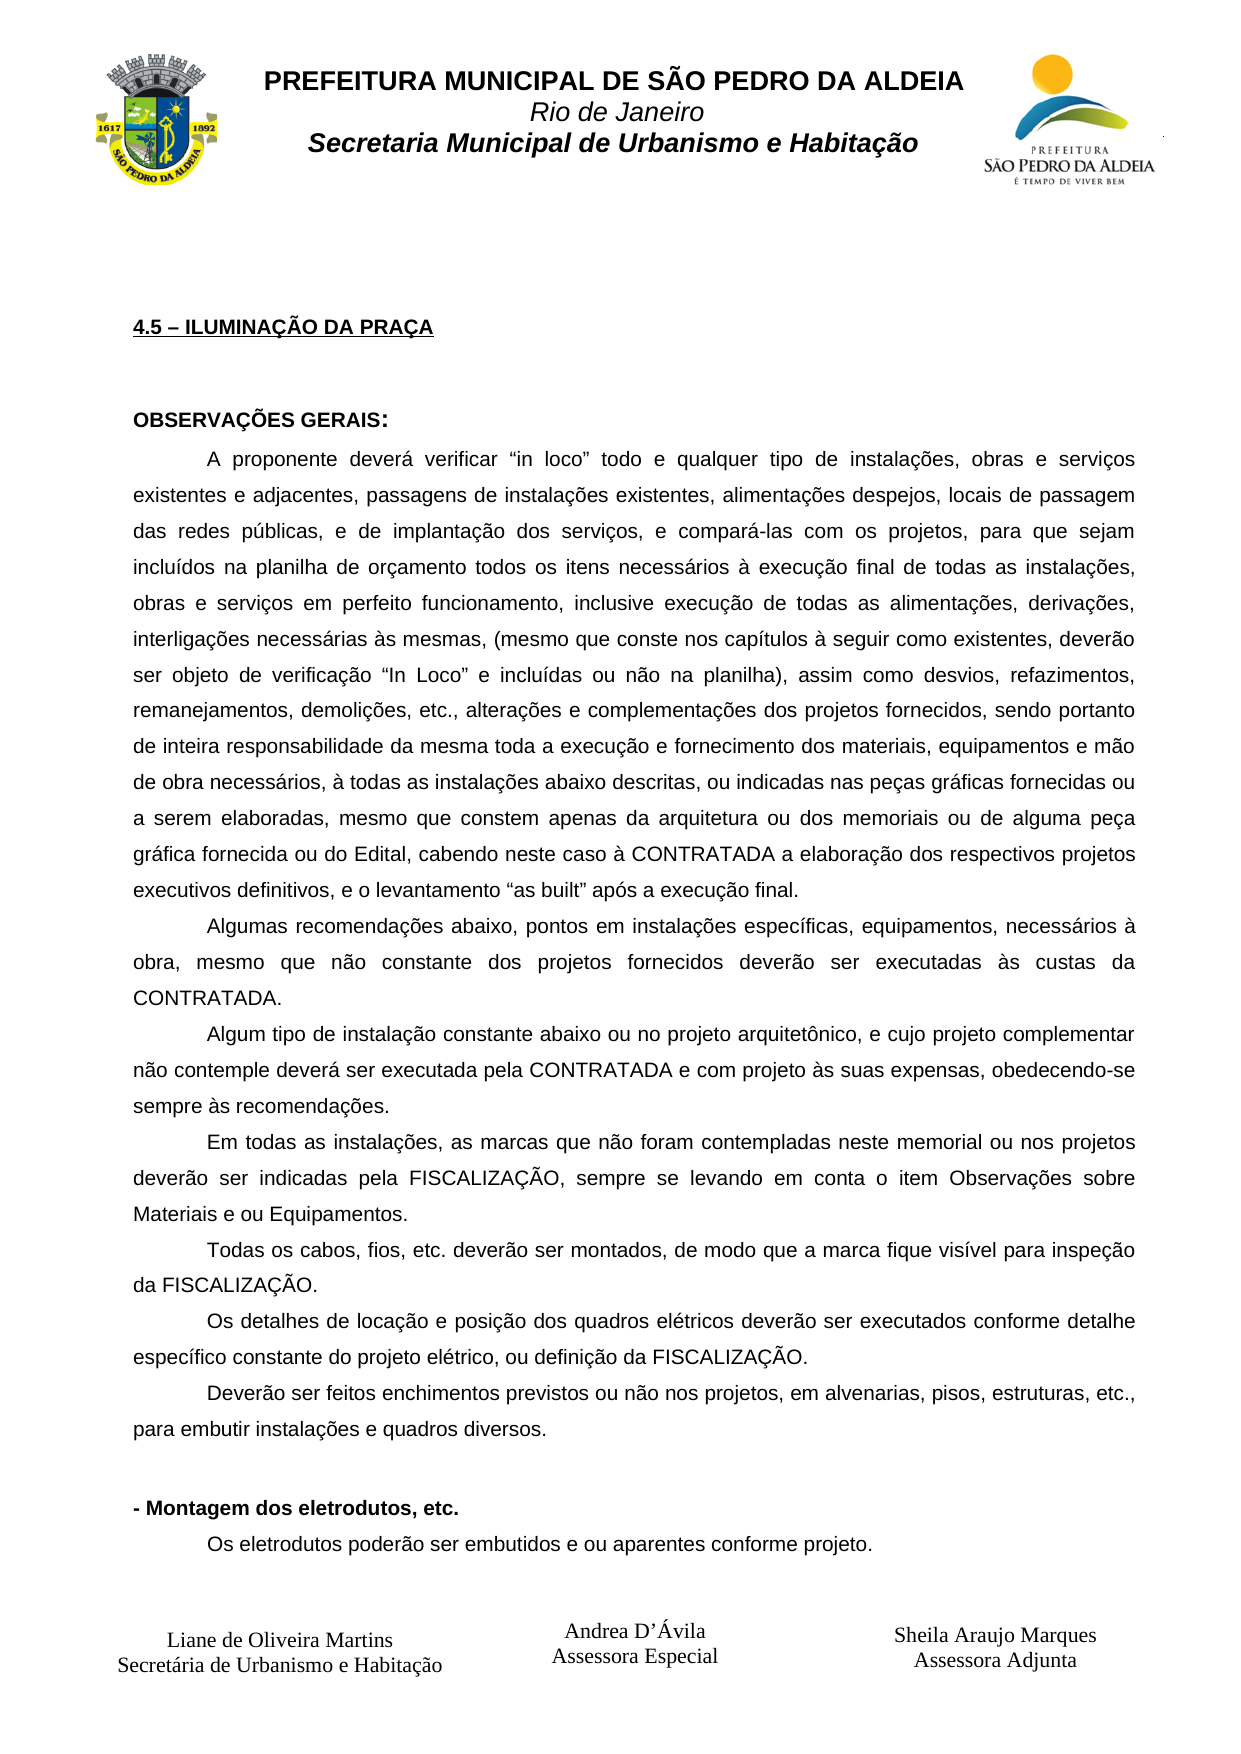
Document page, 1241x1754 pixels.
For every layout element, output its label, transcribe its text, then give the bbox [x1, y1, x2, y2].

text A proponente deverá verificar “in loco” todo e qualquer tipo de instalações, obras e serviços existentes e adjacentes, passagens de instalações existentes, alimentações despejos, locais de passagem das redes públicas, e de implantação dos serviços, e compará-las com os projetos, para que sejam incluídos na planilha de orçamento todos os itens necessários à execução final de todas as instalações, obras e serviços em perfeito funcionamento, inclusive execução de todas as alimentações, derivações, interligações necessárias às mesmas, (mesmo que conste nos capítulos à seguir como existentes, deverão ser objeto de verificação “In Loco” e incluídas ou não na planilha), assim como desvios, refazimentos, remanejamentos, demolições, etc., alterações e complementações dos projetos fornecidos, sendo portanto de inteira responsabilidade da mesma toda a execução e fornecimento dos materiais, equipamentos e mão de obra necessários, à todas as instalações abaixo descritas, ou indicadas nas peças gráficas fornecidas ou a serem elaboradas, mesmo que constem apenas da arquitetura ou dos memoriais ou de alguma peça gráfica fornecida ou do Edital, cabendo neste caso à CONTRATADA a elaboração dos respectivos projetos executivos definitivos, e o levantamento “as built” após a execução final. [133, 447, 1137, 902]
text Em todas as instalações, as marcas que não foram contempladas neste memorial ou nos projetos deverão ser indicadas pela FISCALIZAÇÃO, sempre se levando em conta o item Observações sobre Materiais e ou Equipamentos. [133, 1129, 1137, 1225]
text Todas os cabos, fios, etc. deverão ser montados, de modo que a marca fique visível para inspeção da FISCALIZAÇÃO. [133, 1237, 1137, 1297]
list 4.5 – ILUMINAÇÃO DA PRAÇA [133, 314, 1137, 338]
text Os detalhes de locação e posição dos quadros elétricos deverão ser executados conforme detalhe específico constante do projeto elétrico, ou definição da FISCALIZAÇÃO. [133, 1309, 1137, 1369]
text - Montagem dos eletrodutos, etc. [133, 1496, 1137, 1520]
text Deverão ser feitos enchimentos previstos ou não nos projetos, em alvenarias, pisos, estruturas, etc., para embutir instalações e quadros diversos. [133, 1381, 1137, 1441]
text Algum tipo de instalação constante abaixo ou no projeto arquitetônico, e cujo projeto complementar não contemple deverá ser executada pela CONTRATADA e com projeto às suas expensas, obedecendo-se sempre às recomendações. [133, 1022, 1137, 1118]
picture [95, 54, 218, 183]
text Algumas recomendações abaixo, pontos em instalações específicas, equipamentos, necessários à obra, mesmo que não constante dos projetos fornecidos deverão ser executadas às custas da CONTRATADA. [133, 914, 1137, 1010]
text Os eletrodutos poderão ser embutidos e ou aparentes conforme projeto. [133, 1532, 1137, 1556]
text OBSERVAÇÕES GERAIS: [133, 404, 1137, 432]
